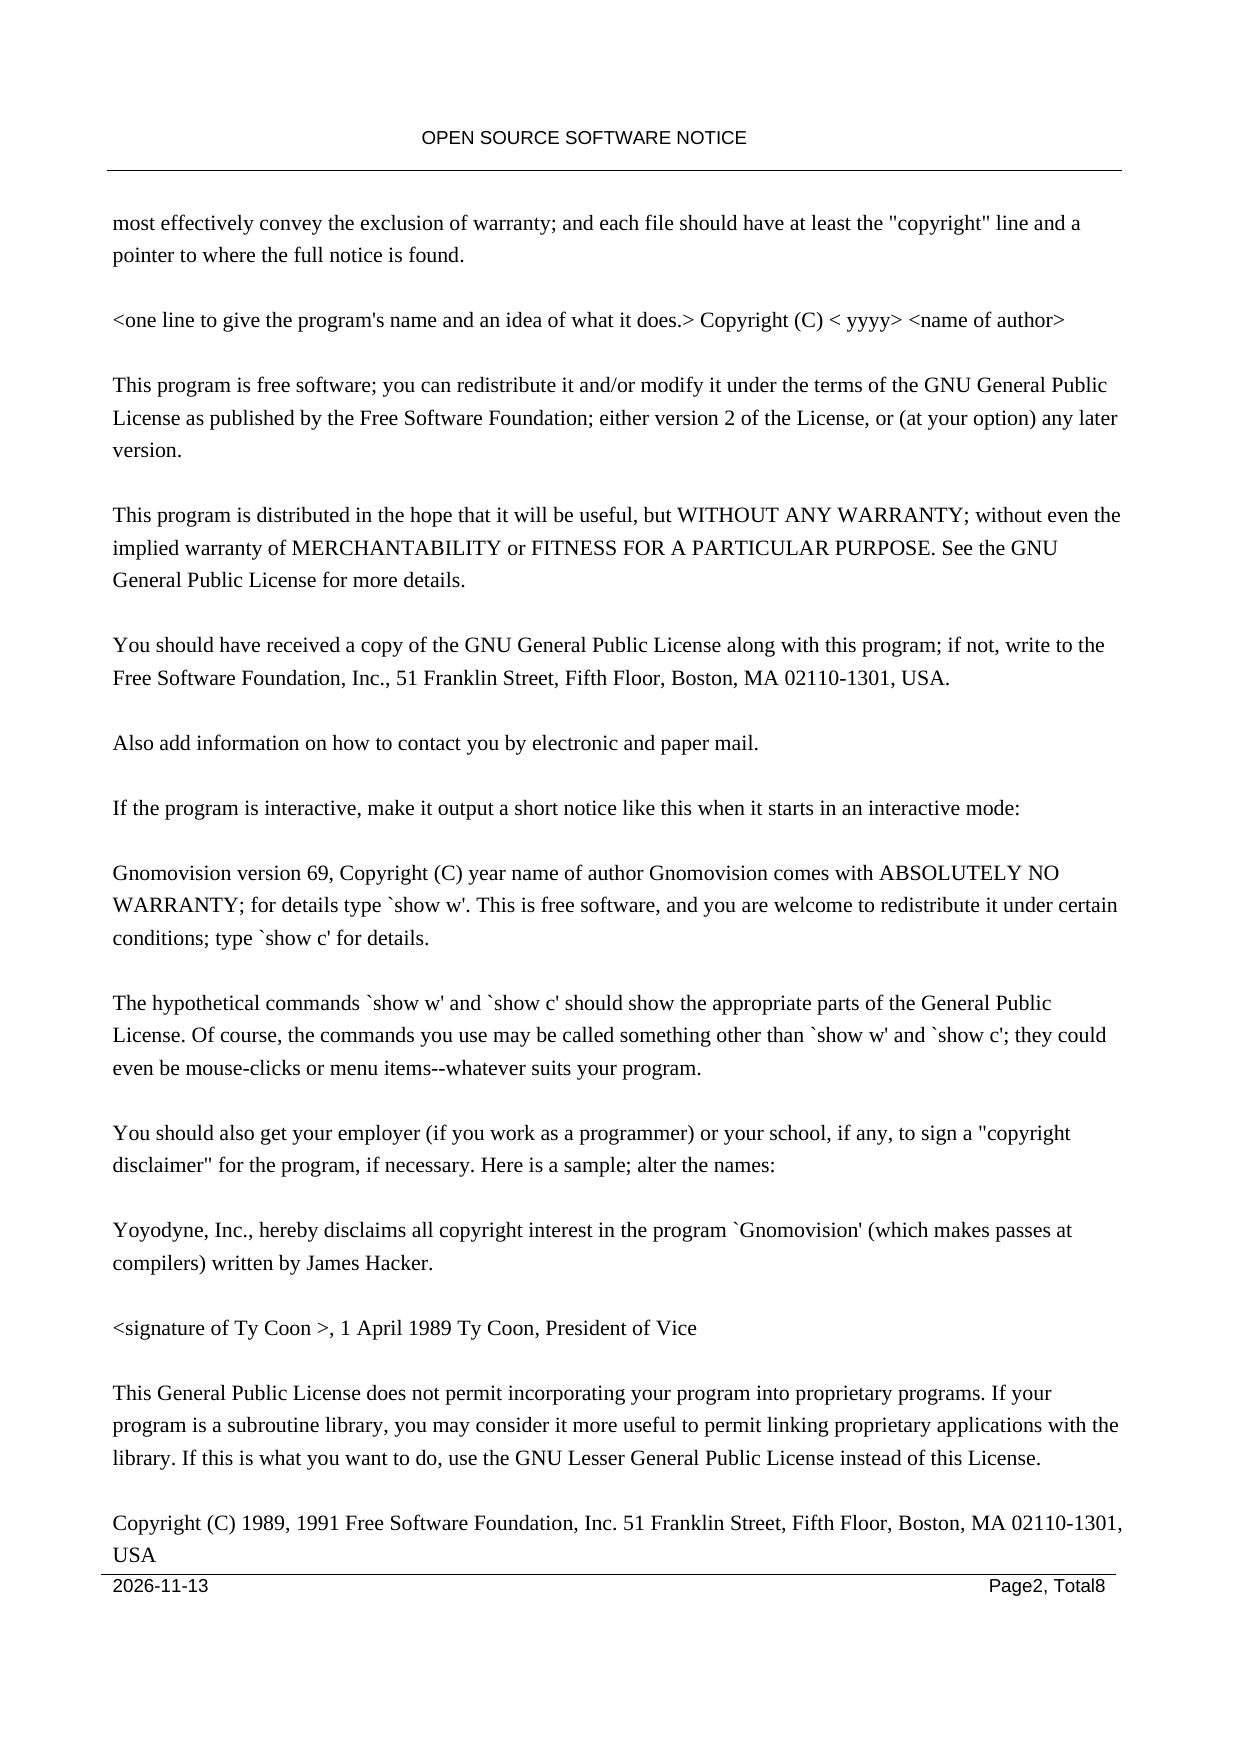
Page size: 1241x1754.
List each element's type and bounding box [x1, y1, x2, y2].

text [112, 206, 1128, 1571]
